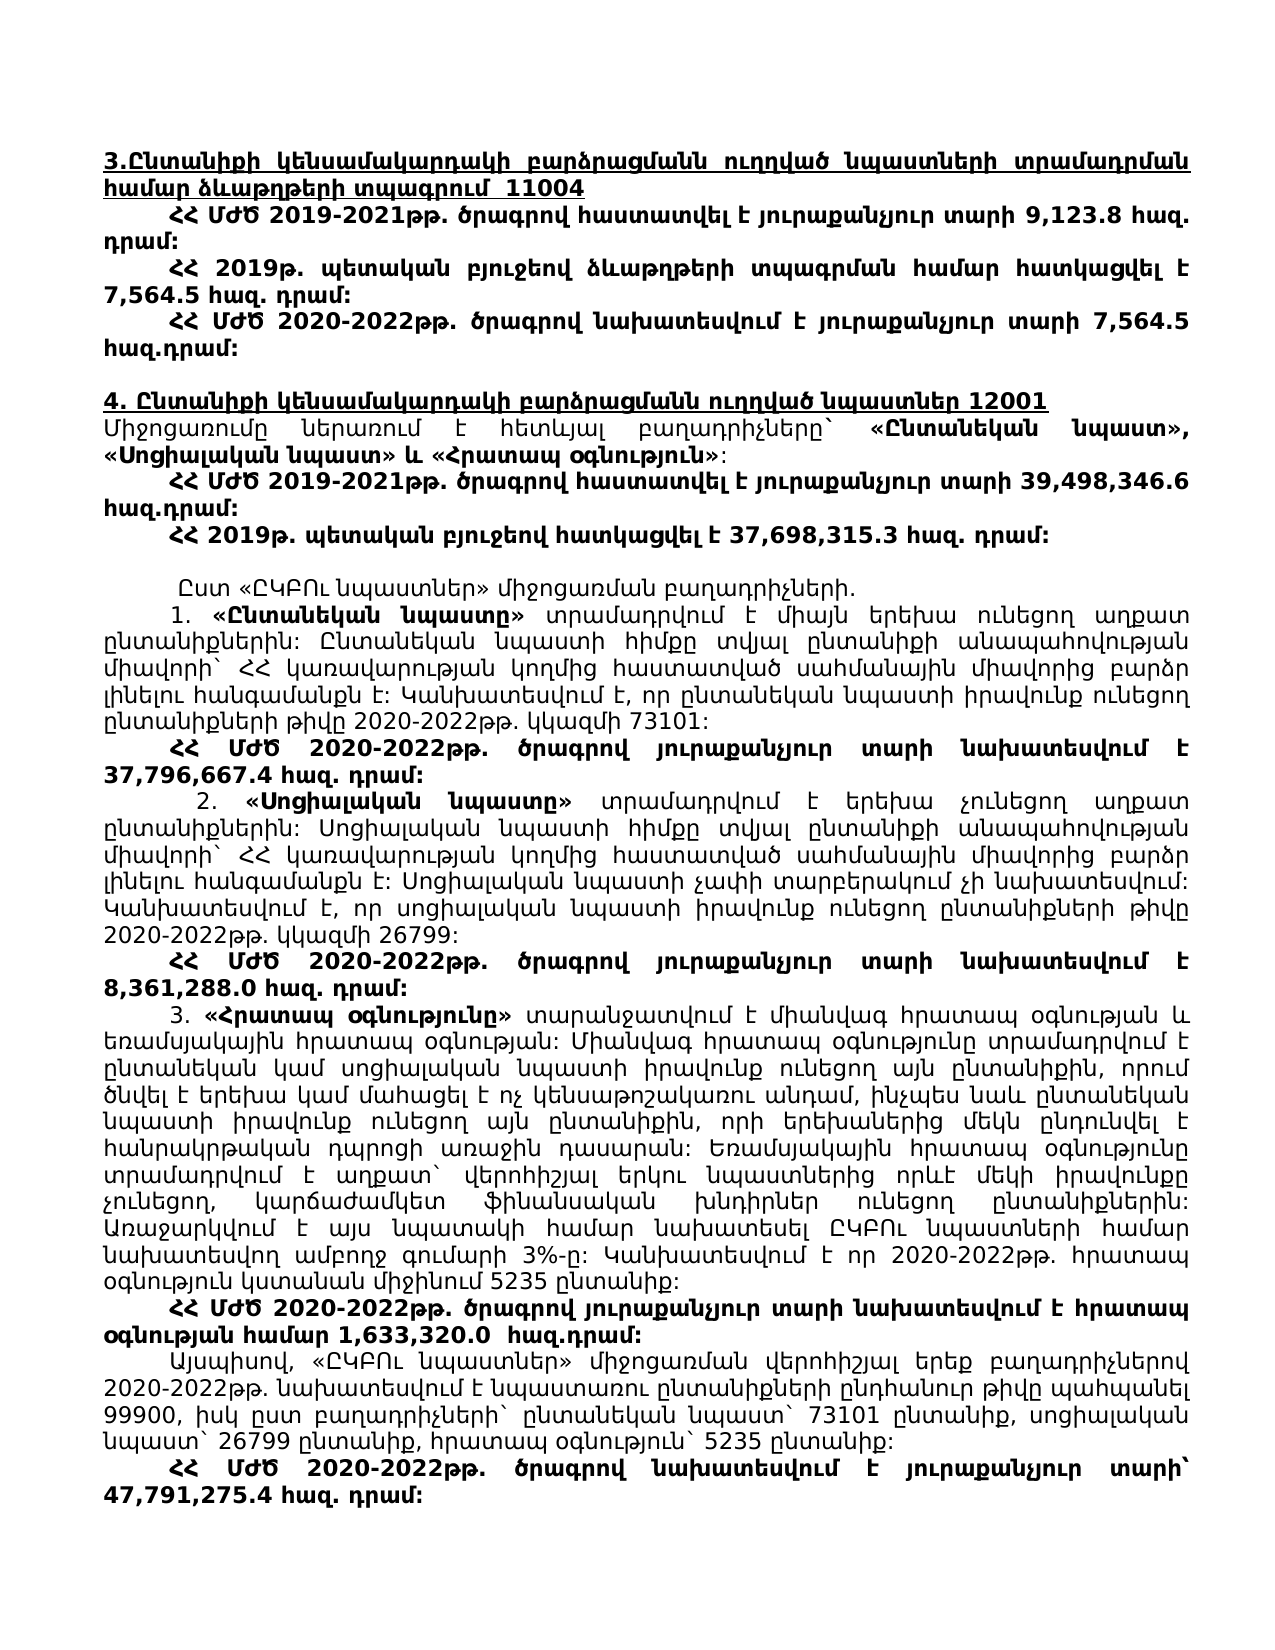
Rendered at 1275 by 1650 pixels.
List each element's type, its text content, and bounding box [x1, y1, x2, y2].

text 2. «Սոցիալական նպաստը» տրամադրվում է երեխա չունեցող աղքատ ընտանիքներին: Սոցիալական նպաստի հիմքը տվյալ ընտանիքի անապահովության միավորի` ՀՀ կառավարության կողմից հաստատված սահմանային միավորից բարձր լինելու հանգամանքն է: Սոցիալական նպաստի չափի տարբերակում չի նախատեսվում: Կանխատեսվում է, որ սոցիալական նպաստի իրավունք ունեցող ընտանիքների թիվը 2020-2022թթ. կկազմի 26799: [103, 788, 1191, 948]
text 3.Ընտանիքի կենսամակարդակի բարձրացմանն ուղղված նպաստների տրամադրման համար ձևաթղթերի տպագրում 11004 [103, 173, 1191, 202]
text ՀՀ ՄԺԾ 2020-2022թթ. ծրագրով յուրաքանչյուր տարի նախատեսվում է 37,796,667.4 հազ. դրամ: [103, 735, 1191, 788]
text 3. «Հրատապ օգնությունը» տարանջատվում է միանվագ հրատապ օգնության և եռամսյակային հրատապ օգնության: Միանվագ հրատապ օգնությունը տրամադրվում է ընտանեկան կամ սոցիալական նպաստի իրավունք ունեցող այն ընտանիքին, որում ծնվել է երեխա կամ մահացել է ոչ կենսաթոշակառու անդամ, ինչպես նաև ընտանեկան նպաստի իրավունք ունեցող այն ընտանիքին, որի երեխաներից մեկն ընդունվել է հանրակրթական դպրոցի առաջին դասարան: Եռամսյակային հրատապ օգնությունը տրամադրվում է աղքատ` վերոհիշյալ երկու նպաստներից որևէ մեկի իրավունքը չունեցող, կարճաժամկետ ֆինանսական խնդիրներ ունեցող ընտանիքներին: Առաջարկվում է այս նպատակի համար նախատեսել ԸԿԲՈւ նպաստների համար նախատեսվող ամբողջ գումարի 3%-ը: Կանխատեսվում է որ 2020-2022թթ. հրատապ օգնություն կստանան միջինում 5235 ընտանիք: [103, 1002, 1191, 1295]
text ՀՀ ՄԺԾ 2020-2022թթ. ծրագրով յուրաքանչյուր տարի նախատեսվում է հրատապ օգնության համար 1,633,320.0 հազ.դրամ: [103, 1295, 1191, 1348]
text ՀՀ ՄԺԾ 2020-2022թթ. ծրագրով նախատեսվում է յուրաքանչյուր տարի 7,564.5 հազ.դրամ: [103, 308, 1191, 362]
text ՀՀ ՄԺԾ 2020-2022թթ. ծրագրով յուրաքանչյուր տարի նախատեսվում է 8,361,288.0 հազ. դրամ: [103, 948, 1191, 1002]
text Ըստ «ԸԿԲՈւ նպաստներ» միջոցառման բաղադրիչների. [103, 575, 1191, 602]
text ՀՀ 2019թ. պետական բյուջեով ձևաթղթերի տպագրման համար հատկացվել է 7,564.5 հազ. դրամ: [103, 255, 1191, 308]
text 4. Ընտանիքի կենսամակարդակի բարձրացմանն ուղղված նպաստներ 12001 [103, 388, 1191, 415]
text Միջոցառումը ներառում է հետևյալ բաղադրիչները` «Ընտանեկան նպաստ», «Սոցիալական նպաստ» և «Հրատապ օգնություն»: [103, 415, 1191, 468]
text 1. «Ընտանեկան նպաստը» տրամադրվում է միայն երեխա ունեցող աղքատ ընտանիքներին: Ընտանեկան նպաստի հիմքը տվյալ ընտանիքի անապահովության միավորի` ՀՀ կառավարության կողմից հաստատված սահմանային միավորից բարձր լինելու հանգամանքն է: Կանխատեսվում է, որ ընտանեկան նպաստի իրավունք ունեցող ընտանիքների թիվը 2020-2022թթ. կկազմի 73101: [103, 602, 1191, 735]
text 3.Ընտանիքի կենսամակարդակի բարձրացմանն ուղղված նպաստների տրամադրման համար ձևաթղթերի տպագրում 11004 [103, 148, 1191, 171]
text ՀՀ ՄԺԾ 2019-2021թթ. ծրագրով հաստատվել է յուրաքանչյուր տարի 39,498,346.6 հազ.դրամ: [103, 468, 1191, 522]
text ՀՀ ՄԺԾ 2020-2022թթ. ծրագրով նախատեսվում է յուրաքանչյուր տարի՝ 47,791,275.4 հազ. դրամ։ [103, 1455, 1191, 1508]
text Այսպիսով, «ԸԿԲՈւ նպաստներ» միջոցառման վերոհիշյալ երեք բաղադրիչներով 2020-2022թթ. նախատեսվում է նպաստառու ընտանիքների ընդհանուր թիվը պահպանել 99900, իսկ ըստ բաղադրիչների` ընտանեկան նպաստ` 73101 ընտանիք, սոցիալական նպաստ` 26799 ընտանիք, հրատապ օգնություն` 5235 ընտանիք: [103, 1348, 1191, 1455]
text ՀՀ ՄԺԾ 2019-2021թթ. ծրագրով հաստատվել է յուրաքանչյուր տարի 9,123.8 հազ. դրամ: [103, 202, 1191, 255]
text ՀՀ 2019թ. պետական բյուջեով հատկացվել է 37,698,315.3 հազ. դրամ: [103, 522, 1191, 548]
